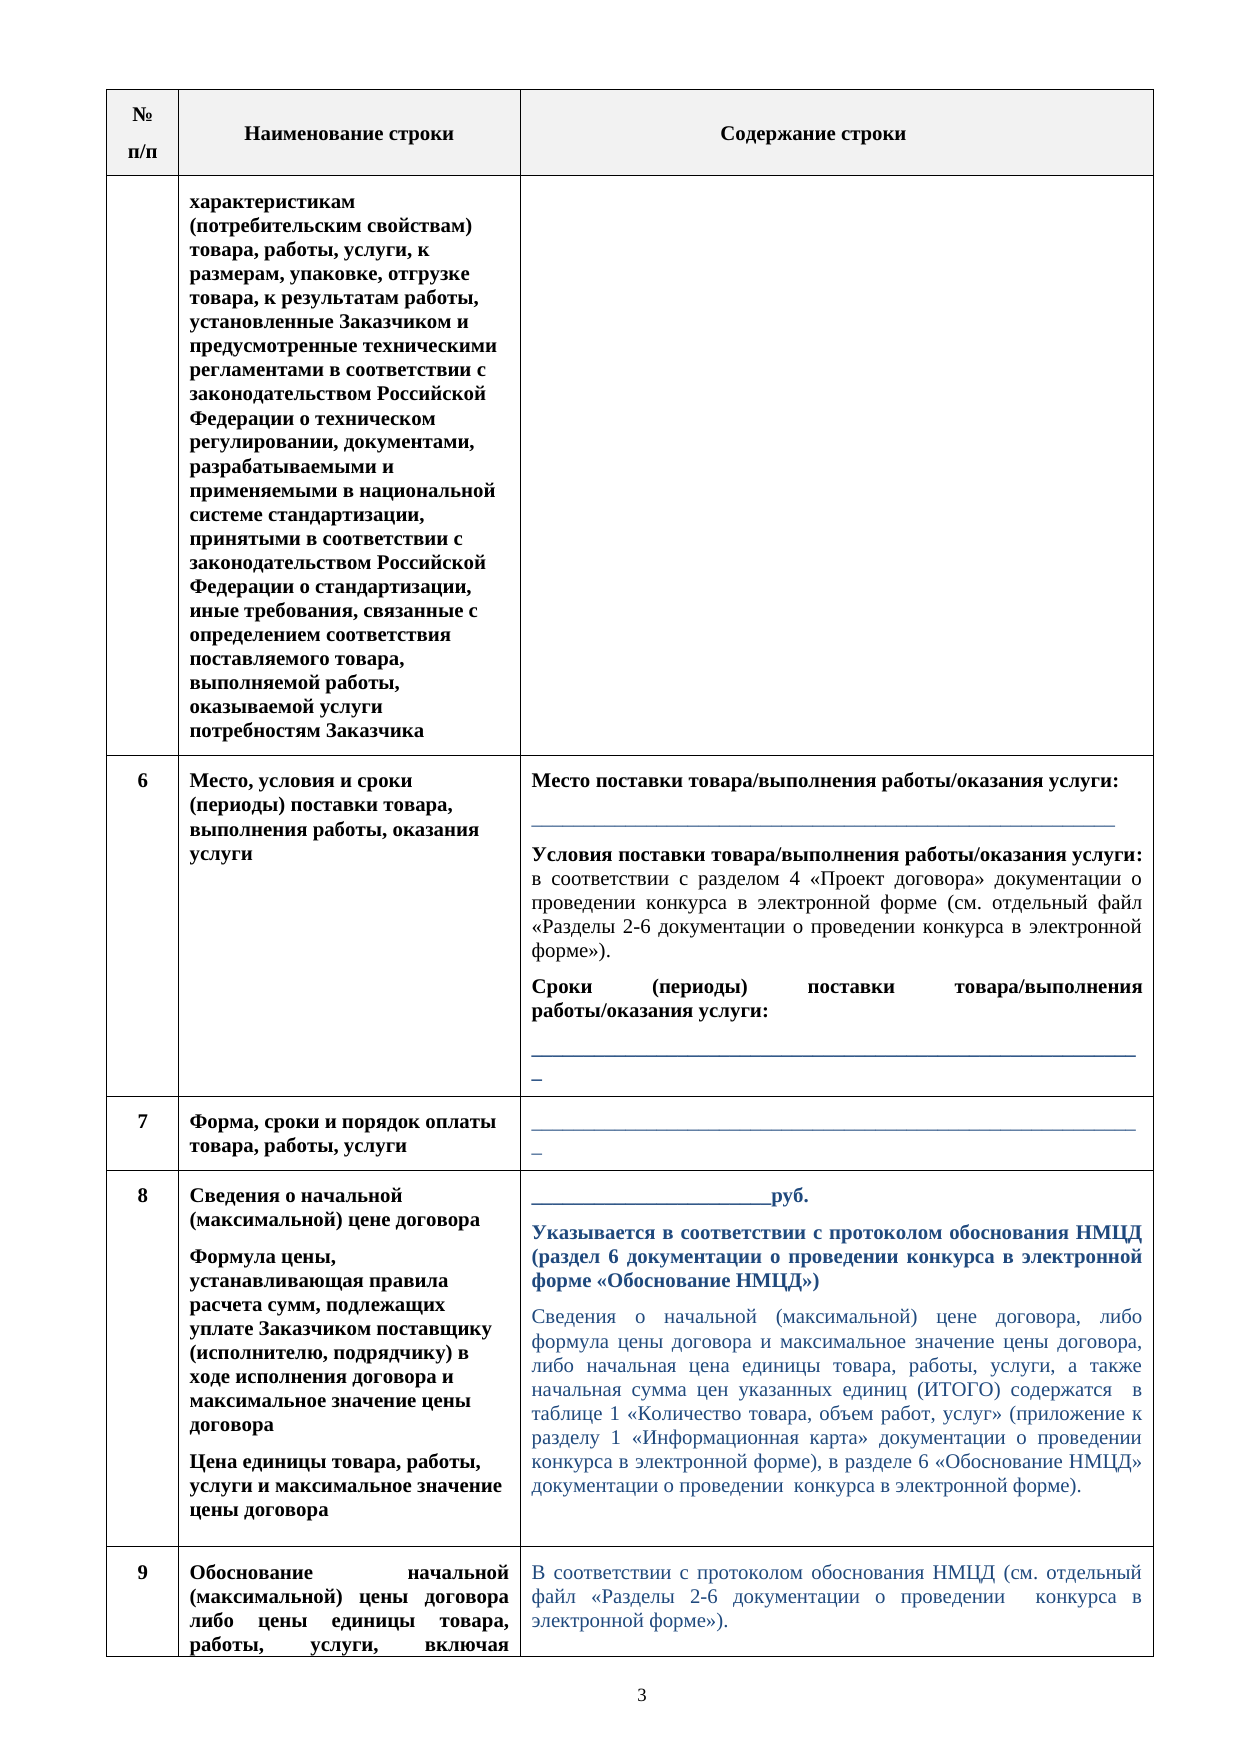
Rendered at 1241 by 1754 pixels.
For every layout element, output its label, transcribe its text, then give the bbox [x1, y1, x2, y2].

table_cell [521, 176, 1153, 755]
table_cell Место поставки товара/выполнения работы/оказания услуги: ________________________________________________________ Условия поставки товара/выполнения работы/оказания услуги: в соответствии с разделом 4 «Проект договора» документации о проведении конкурса в электронной форме (см. отдельный файл «Разделы 2-6 документации о проведении конкурса в электронной форме»). Сроки (периоды) поставки товара/выполнения работы/оказания услуги: ___________________________________________________________ [521, 756, 1153, 1096]
table_cell 7 [107, 1097, 178, 1170]
table_cell Место, условия и сроки (периоды) поставки товара, выполнения работы, оказания услуги [179, 756, 520, 1096]
table_header Содержание строки [521, 90, 1153, 175]
table_header Наименование строки [179, 90, 520, 175]
table_cell Форма, сроки и порядок оплаты товара, работы, услуги [179, 1097, 520, 1170]
table_cell Сведения о начальной (максимальной) цене договора Формула цены, устанавливающая правила расчета сумм, подлежащих уплате Заказчиком поставщику (исполнителю, подрядчику) в ходе исполнения договора и максимальное значение цены договора Цена единицы товара, работы, услуги и максимальное значение цены договора [179, 1171, 520, 1546]
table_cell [179, 176, 520, 755]
table_cell ___________________________________________________________ [521, 1097, 1153, 1170]
table_cell 9 [107, 1547, 178, 1656]
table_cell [179, 1547, 520, 1656]
table_cell 6 [107, 756, 178, 1096]
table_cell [521, 1547, 1153, 1656]
table_header № п/п [107, 90, 178, 175]
table_cell 5 [107, 176, 178, 755]
table_cell 8 [107, 1171, 178, 1546]
table_cell _______________________руб. Указывается в соответствии с протоколом обоснования НМЦД (раздел 6 документации о проведении конкурса в электронной форме «Обоснование НМЦД») Сведения о начальной (максимальной) цене договора, либо формула цены договора и максимальное значение цены договора, либо начальная цена единицы товара, работы, услуги, а также начальная сумма цен указанных единиц (ИТОГО) содержатся в таблице 1 «Количество товара, объем работ, услуг» (приложение к разделу 1 «Информационная карта» документации о проведении конкурса в электронной форме), в разделе 6 «Обоснование НМЦД» документации о проведении конкурса в электронной форме). [521, 1171, 1153, 1546]
